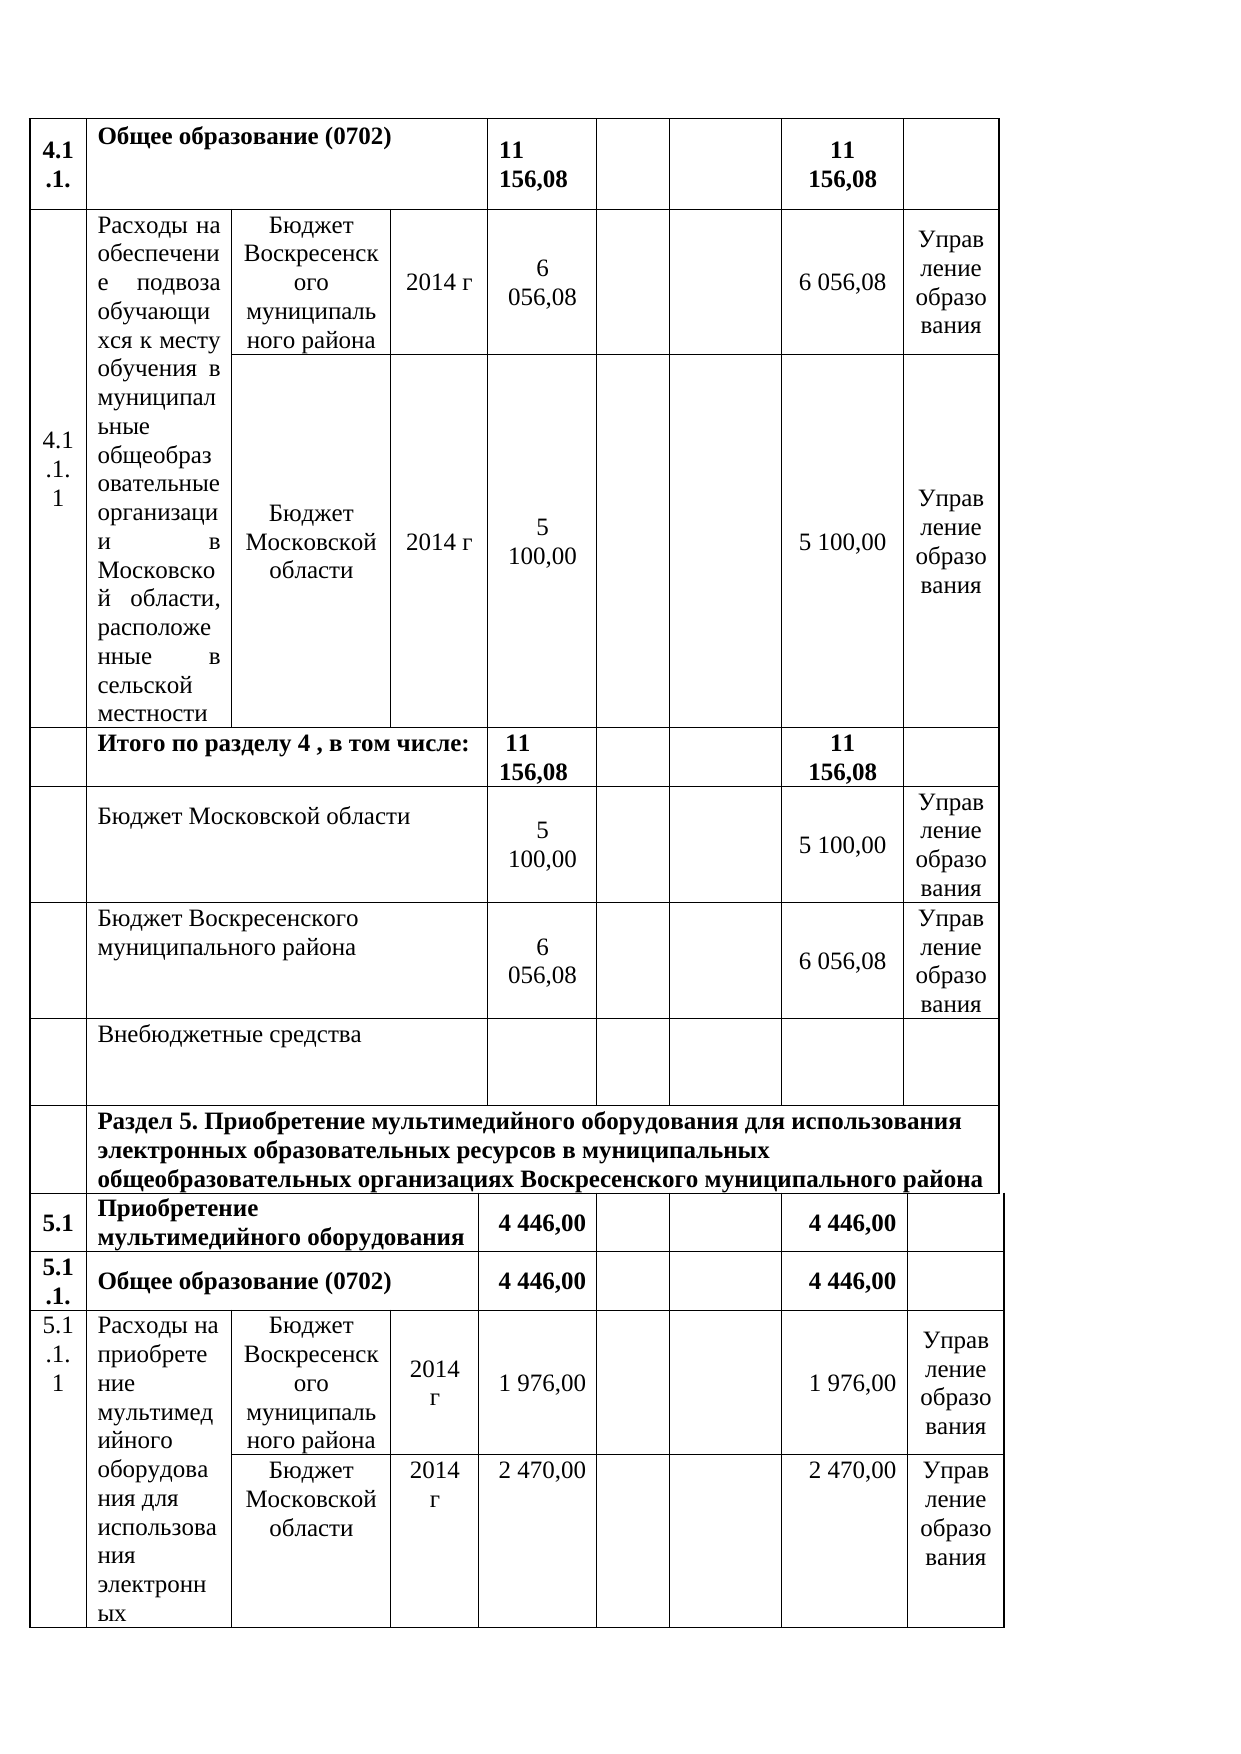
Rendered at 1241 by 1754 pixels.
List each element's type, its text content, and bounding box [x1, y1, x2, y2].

table_cell [597, 728, 669, 786]
table_cell 11 156,08 [488, 728, 596, 786]
table_cell [670, 1455, 781, 1627]
table_cell 11 156,08 [488, 119, 596, 209]
table_cell [782, 1019, 903, 1105]
table_cell 11 156,08 [782, 728, 903, 786]
table_cell [670, 1019, 781, 1105]
table_cell [908, 1193, 1003, 1251]
table_cell Бюджет Московской области [87, 787, 487, 902]
table_cell 4.1.1. [31, 119, 86, 209]
table_cell [670, 728, 781, 786]
table_cell 1 976,00 [479, 1311, 596, 1454]
table_cell 6 056,08 [782, 210, 903, 353]
table_cell [670, 210, 781, 353]
table_cell Раздел 5. Приобретение мультимедийного оборудования для использования электронных образовательных ресурсов в муниципальных общеобразовательных организациях Воскресенского муниципального района [87, 1106, 998, 1192]
table_cell [488, 1019, 596, 1105]
table_cell 4 446,00 [782, 1194, 907, 1251]
table_cell 2014 г [391, 210, 487, 353]
table_cell [670, 787, 781, 902]
table_cell 4.1.1.1 [31, 210, 86, 727]
table_cell Общее образование (0702) [87, 119, 487, 209]
table_cell 2014 г [391, 1311, 478, 1454]
table_cell [597, 355, 669, 727]
table_cell [597, 1455, 669, 1627]
table_cell [597, 903, 669, 1018]
table_cell [597, 1252, 669, 1309]
table_cell [904, 1019, 998, 1105]
table_cell 6 056,08 [488, 210, 596, 353]
table_cell Бюджет Воскресенского муниципального района [232, 1311, 390, 1454]
table_cell 4 446,00 [479, 1252, 596, 1309]
table_cell [670, 1311, 781, 1454]
table_cell 5.1.1. [31, 1252, 86, 1309]
table_cell Общее образование (0702) [87, 1252, 478, 1309]
table_cell 1 976,00 [782, 1311, 907, 1454]
table_cell Бюджет Воскресенского муниципального района [87, 903, 487, 1018]
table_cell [232, 1455, 390, 1627]
table_cell [31, 728, 86, 786]
table_cell Управление образования [904, 787, 998, 902]
table_cell Внебюджетные средства [87, 1019, 487, 1105]
table_cell [597, 1019, 669, 1105]
table_cell [597, 1194, 669, 1251]
table_cell Итого по разделу 4 , в том числе: [87, 728, 487, 786]
table_cell [31, 1106, 86, 1192]
table_cell [597, 119, 669, 209]
table_cell 5.1 [31, 1194, 86, 1251]
table_cell [908, 1252, 1003, 1309]
table_cell 11 156,08 [782, 119, 903, 209]
table_cell [670, 1252, 781, 1309]
table_cell 5 100,00 [782, 787, 903, 902]
table_cell 5.1.1.1 [31, 1311, 86, 1627]
table_cell [597, 210, 669, 353]
table_cell [670, 119, 781, 209]
table_cell [31, 1019, 86, 1105]
table_cell [31, 903, 86, 1018]
table_cell 4 446,00 [782, 1252, 907, 1309]
table_cell [904, 119, 998, 209]
table_cell 6 056,08 [782, 903, 903, 1018]
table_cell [908, 1455, 1003, 1627]
table_cell 2 470,00 [479, 1455, 596, 1627]
table_cell [904, 728, 998, 786]
table_cell 4 446,00 [479, 1194, 596, 1251]
table_cell Бюджет Московской области [232, 355, 390, 727]
table_cell 6 056,08 [488, 903, 596, 1018]
table_cell [31, 787, 86, 902]
table_cell Управление образования [904, 355, 998, 727]
table_cell [670, 903, 781, 1018]
table_cell Бюджет Воскресенского муниципального района [232, 210, 390, 353]
table_cell Расходы на обеспечение подвоза обучающихся к месту обучения в муниципальные общеобразовательные организации в Московской области, расположенные в сельской местности [87, 210, 231, 727]
table_cell 5 100,00 [488, 355, 596, 727]
table_cell 2014 г [391, 1455, 478, 1627]
table_cell [670, 1194, 781, 1251]
table_cell 5 100,00 [782, 355, 903, 727]
table_cell [597, 1311, 669, 1454]
table_cell Управление образования [904, 903, 998, 1018]
table_cell 5 100,00 [488, 787, 596, 902]
table_cell Расходы на приобретение мультимедийного оборудования для использования электронных образовательных ресурсов в муниципальных общеобразовательных организациях Воскресенского муниципального района [87, 1311, 231, 1627]
table_cell [670, 355, 781, 727]
table_cell Приобретение мультимедийного оборудования [87, 1194, 478, 1251]
table_cell 2014 г [391, 355, 487, 727]
table_cell Управление образования [908, 1311, 1003, 1454]
table_cell [597, 787, 669, 902]
table_cell 2 470,00 [782, 1455, 907, 1627]
table_cell Управление образования [904, 210, 998, 353]
